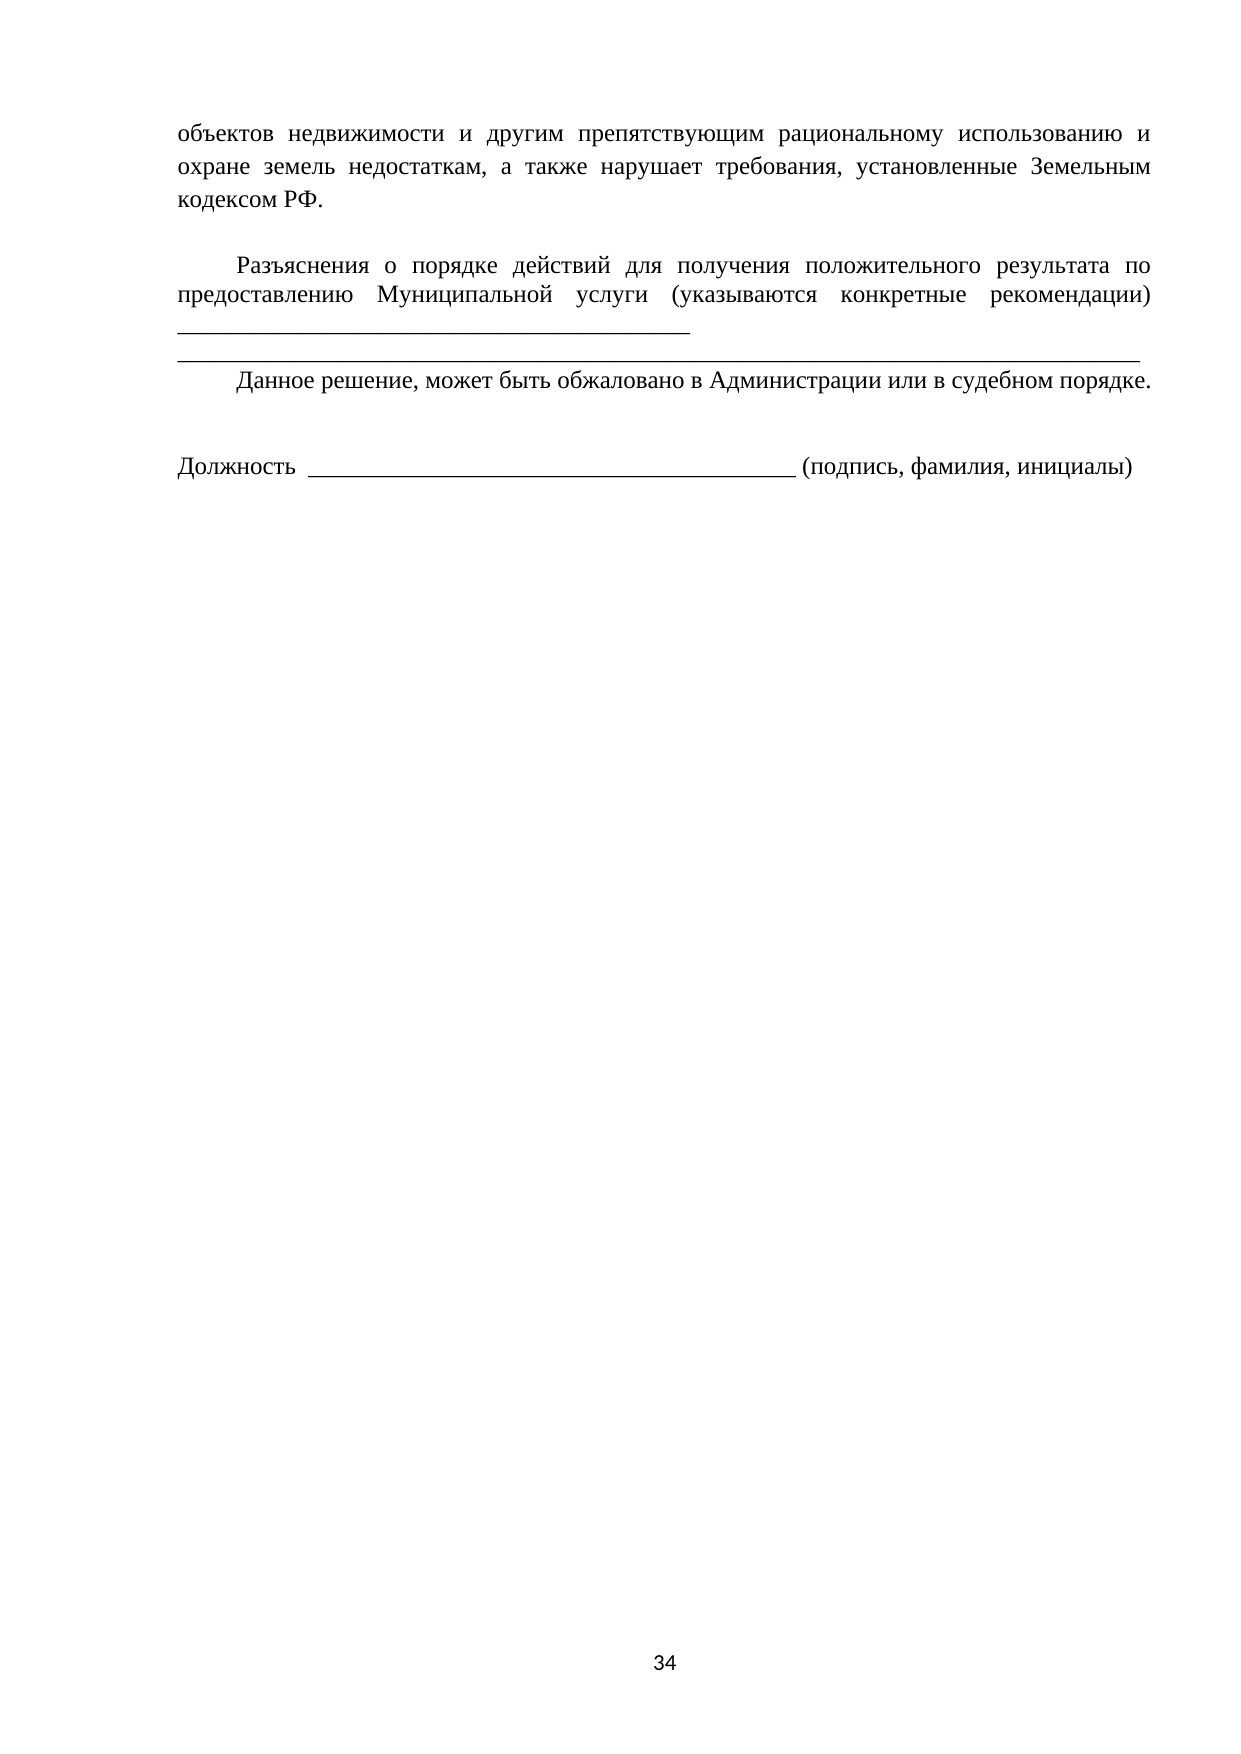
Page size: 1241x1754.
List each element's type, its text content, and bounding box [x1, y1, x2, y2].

text _____________________________________________________________________________ [177, 336, 1152, 365]
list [177, 118, 1152, 213]
text Должность _______________________________________ (подпись, фамилия, инициалы) [177, 451, 1152, 479]
text Разъяснения о порядке действий для получения положительного результата по предоставлению Муниципальной услуги (указываются конкретные рекомендации) _________________________________________ [177, 250, 1152, 336]
text Данное решение, может быть обжаловано в Администрации или в судебном порядке. [177, 365, 1152, 394]
